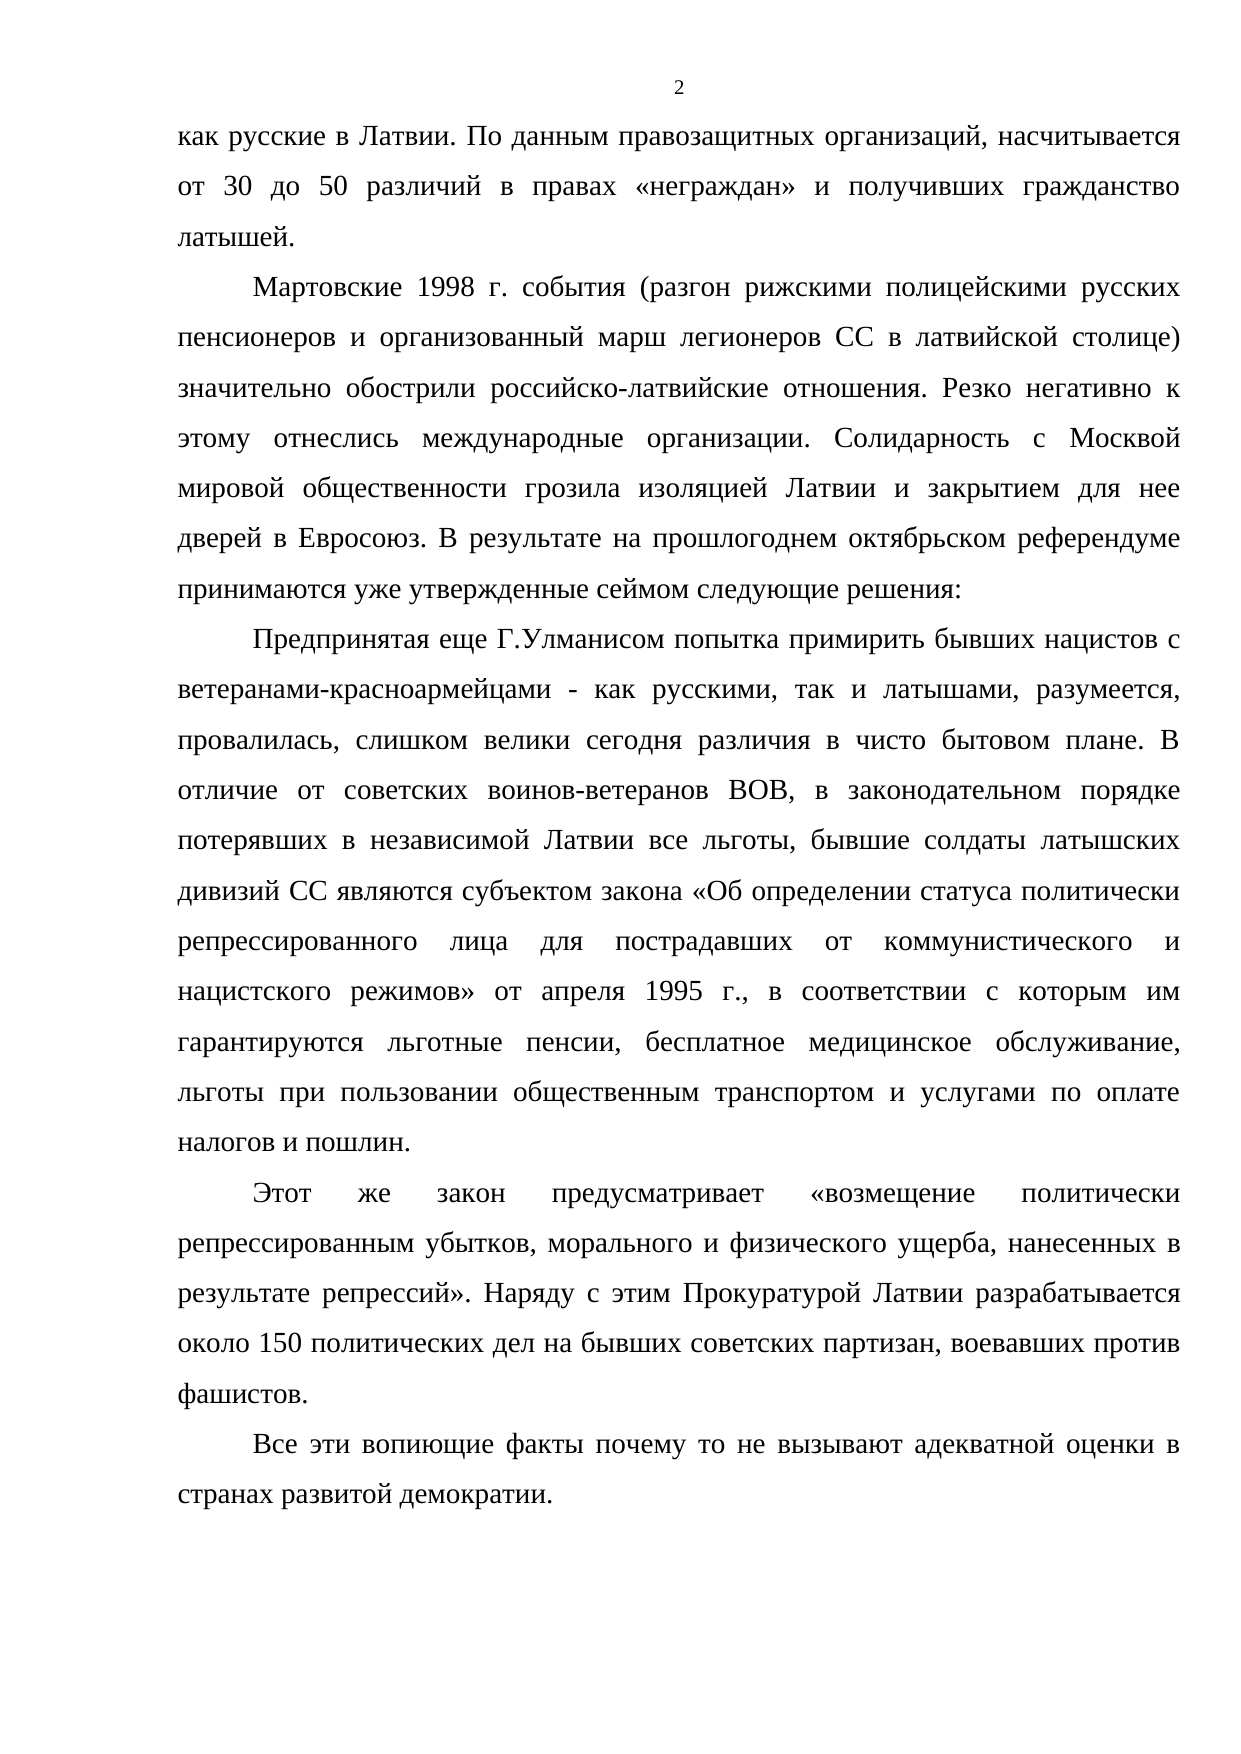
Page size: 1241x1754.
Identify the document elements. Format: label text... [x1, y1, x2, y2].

text Этот же закон предусматривает «возмещение политически репрессированным убытков, морального и физического ущерба, нанесенных в результате репрессий». Наряду с этим Прокуратурой Латвии разрабатывается около 150 политических дел на бывших советских партизан, воевавших против фашистов. [177, 1175, 1181, 1409]
text Мартовские 1998 г. события (разгон рижскими полицейскими русских пенсионеров и организованный марш легионеров СС в латвийской столице) значительно обострили российско-латвийские отношения. Резко негативно к этому отнеслись международные организации. Солидарность с Москвой мировой общественности грозила изоляцией Латвии и закрытием для нее дверей в Евросоюз. В результате на прошлогоднем октябрьском референдуме принимаются уже утвержденные сеймом следующие решения: [177, 269, 1181, 604]
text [177, 118, 1181, 252]
text Все эти вопиющие факты почему то не вызывают адекватной оценки в странах развитой демократии. [177, 1426, 1181, 1510]
text Предпринятая еще Г.Улманисом попытка примирить бывших нацистов с ветеранами-красноармейцами - как русскими, так и латышами, разумеется, провалилась, слишком велики сегодня различия в чисто бытовом плане. В отличие от советских воинов-ветеранов ВОВ, в законодательном порядке потерявших в независимой Латвии все льготы, бывшие солдаты латышских дивизий СС являются субъектом закона «Об определении статуса политически репрессированного лица для пострадавших от коммунистического и нацистского режимов» от апреля 1995 г., в соответствии с которым им гарантируются льготные пенсии, бесплатное медицинское обслуживание, льготы при пользовании общественным транспортом и услугами по оплате налогов и пошлин. [177, 621, 1181, 1158]
